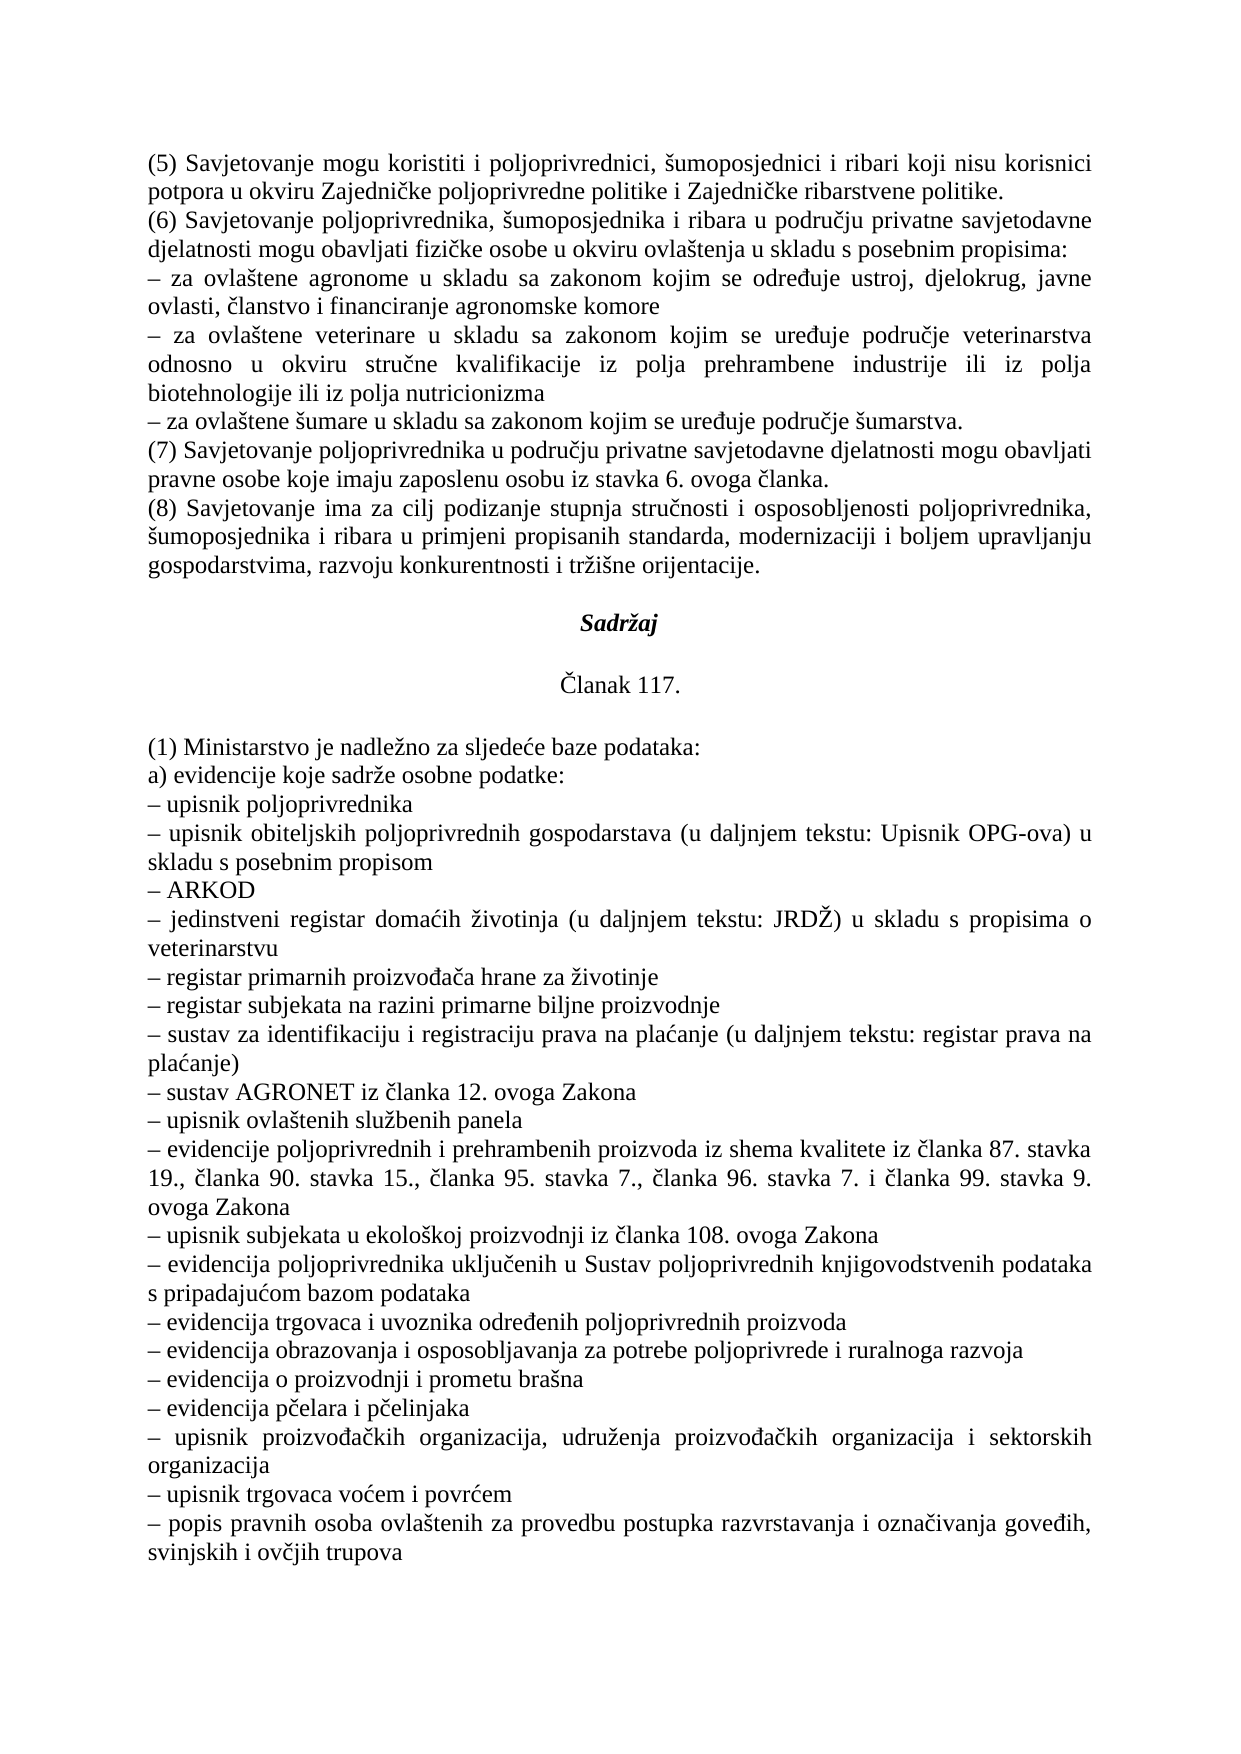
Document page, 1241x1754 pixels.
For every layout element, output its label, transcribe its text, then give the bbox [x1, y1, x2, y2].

text – popis pravnih osoba ovlaštenih za provedbu postupka razvrstavanja i označivanja goveđih, svinjskih i ovčjih trupova [148, 1508, 1093, 1566]
text – za ovlaštene agronome u skladu sa zakonom kojim se određuje ustroj, djelokrug, javne ovlasti, članstvo i financiranje agronomske komore [148, 263, 1093, 320]
text (8) Savjetovanje ima za cilj podizanje stupnja stručnosti i osposobljenosti poljoprivrednika, šumoposjednika i ribara u primjeni propisanih standarda, modernizaciji i boljem upravljanju gospodarstvima, razvoju konkurentnosti i tržišne orijentacije. [148, 493, 1093, 579]
text a) evidencije koje sadrže osobne podatke: [148, 761, 1093, 789]
text – evidencija o proizvodnji i prometu brašna [148, 1364, 1093, 1393]
text Članak 117. [148, 670, 1093, 698]
text – registar subjekata na razini primarne biljne proizvodnje [148, 991, 1093, 1019]
text – za ovlaštene veterinare u skladu sa zakonom kojim se uređuje područje veterinarstva odnosno u okviru stručne kvalifikacije iz polja prehrambene industrije ili iz polja biotehnologije ili iz polja nutricionizma [148, 320, 1093, 406]
text – upisnik subjekata u ekološkoj proizvodnji iz članka 108. ovoga Zakona [148, 1221, 1093, 1249]
text Sadržaj [148, 608, 1093, 636]
text – upisnik ovlaštenih službenih panela [148, 1106, 1093, 1134]
text – jedinstveni registar domaćih životinja (u daljnjem tekstu: JRDŽ) u skladu s propisima o veterinarstvu [148, 904, 1093, 962]
text (7) Savjetovanje poljoprivrednika u području privatne savjetodavne djelatnosti mogu obavljati pravne osobe koje imaju zaposlenu osobu iz stavka 6. ovoga članka. [148, 435, 1093, 493]
text – za ovlaštene šumare u skladu sa zakonom kojim se uređuje područje šumarstva. [148, 406, 1093, 435]
text (6) Savjetovanje poljoprivrednika, šumoposjednika i ribara u području privatne savjetodavne djelatnosti mogu obavljati fizičke osobe u okviru ovlaštenja u skladu s posebnim propisima: [148, 205, 1093, 263]
text – registar primarnih proizvođača hrane za životinje [148, 962, 1093, 991]
text – ARKOD [148, 876, 1093, 904]
text – upisnik trgovaca voćem i povrćem [148, 1479, 1093, 1508]
text (1) Ministarstvo je nadležno za sljedeće baze podataka: [148, 732, 1093, 761]
text – upisnik poljoprivrednika [148, 789, 1093, 818]
text – upisnik proizvođačkih organizacija, udruženja proizvođačkih organizacija i sektorskih organizacija [148, 1422, 1093, 1479]
text – evidencija obrazovanja i osposobljavanja za potrebe poljoprivrede i ruralnoga razvoja [148, 1336, 1093, 1364]
text – upisnik obiteljskih poljoprivrednih gospodarstava (u daljnjem tekstu: Upisnik OPG-ova) u skladu s posebnim propisom [148, 818, 1093, 876]
text – evidencije poljoprivrednih i prehrambenih proizvoda iz shema kvalitete iz članka 87. stavka 19., članka 90. stavka 15., članka 95. stavka 7., članka 96. stavka 7. i članka 99. stavka 9. ovoga Zakona [148, 1134, 1093, 1221]
text – evidencija pčelara i pčelinjaka [148, 1393, 1093, 1422]
text – sustav AGRONET iz članka 12. ovoga Zakona [148, 1077, 1093, 1106]
text – evidencija poljoprivrednika uključenih u Sustav poljoprivrednih knjigovodstvenih podataka s pripadajućom bazom podataka [148, 1249, 1093, 1307]
text (5) Savjetovanje mogu koristiti i poljoprivrednici, šumoposjednici i ribari koji nisu korisnici potpora u okviru Zajedničke poljoprivredne politike i Zajedničke ribarstvene politike. [148, 148, 1093, 205]
text – sustav za identifikaciju i registraciju prava na plaćanje (u daljnjem tekstu: registar prava na plaćanje) [148, 1019, 1093, 1077]
text – evidencija trgovaca i uvoznika određenih poljoprivrednih proizvoda [148, 1307, 1093, 1336]
